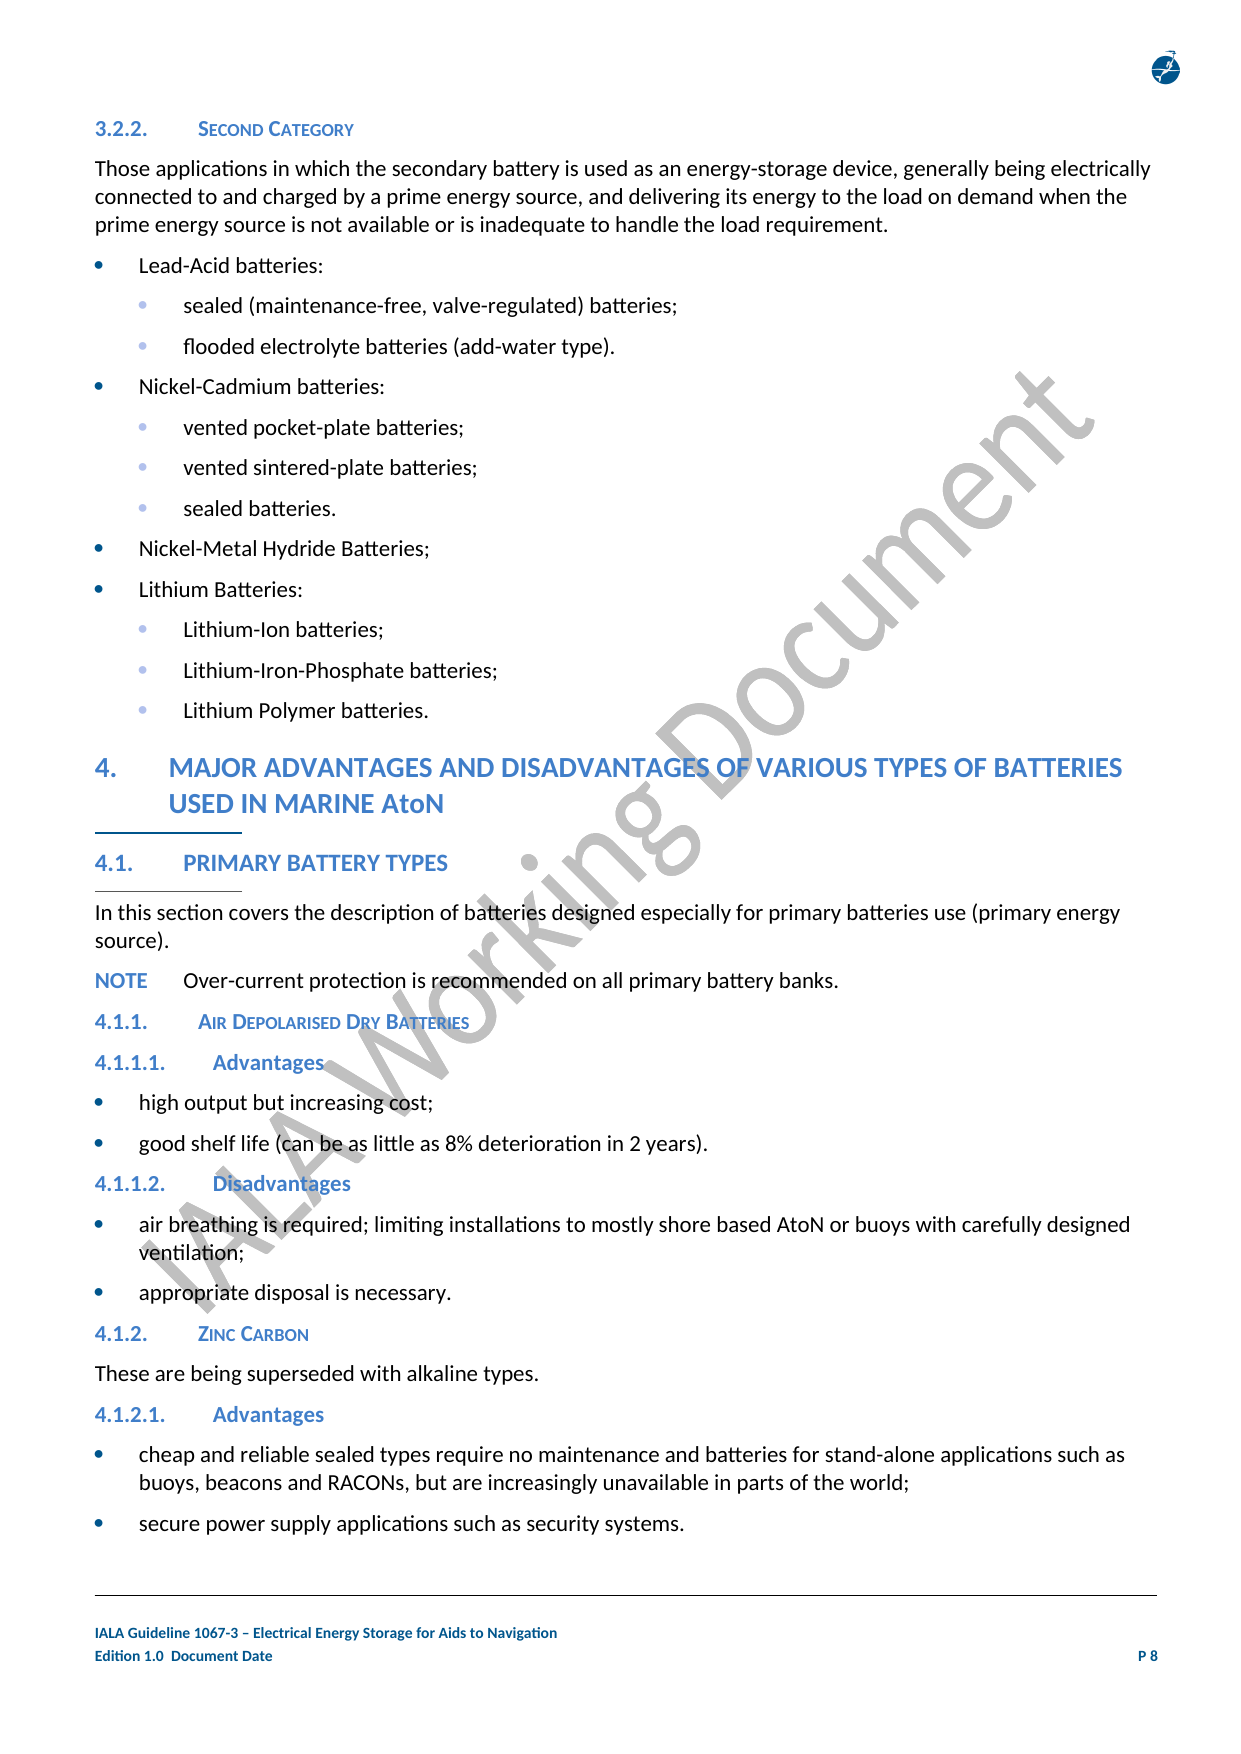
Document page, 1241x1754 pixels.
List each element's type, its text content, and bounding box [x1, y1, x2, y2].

subtitle Second Category [94, 114, 1157, 142]
text Nickel-Metal Hydride Batteries; [94, 534, 1157, 562]
subtitle Zinc Carbon [94, 1319, 1157, 1347]
text Lithium Polymer batteries. [139, 696, 1157, 724]
subtitle Air Depolarised Dry Batteries [94, 1007, 1157, 1035]
text These are being superseded with alkaline types. [94, 1359, 1157, 1387]
text Lead-Acid batteries: [94, 251, 1157, 279]
text Lithium-Ion batteries; [139, 615, 1157, 643]
subtitle MAJOR ADVANTAGES AND DISADVANTAGES OF VARIOUS TYPES OF BATTERIES USED IN MARINE AtoN [94, 749, 1157, 821]
text Lithium Batteries: [94, 575, 1157, 603]
text sealed (maintenance-free, valve-regulated) batteries; [139, 291, 1157, 319]
subtitle Disadvantages [94, 1169, 1157, 1197]
subtitle Advantages [94, 1048, 1157, 1076]
text air breathing is required; limiting installations to mostly shore based AtoN or buoys with carefully designed ventilation; [94, 1210, 1157, 1266]
text vented pocket-plate batteries; [139, 413, 1157, 441]
text vented sintered-plate batteries; [139, 453, 1157, 481]
subtitle Primary Battery Types [94, 847, 1157, 877]
text Those applications in which the secondary battery is used as an energy-storage device, generally being electrically connected to and charged by a prime energy source, and delivering its energy to the load on demand when the prime energy source is not available or is inadequate to handle the load requirement. [94, 154, 1157, 238]
text high output but increasing cost; [94, 1088, 1157, 1116]
text good shelf life (can be as little as 8% deterioration in 2 years). [94, 1129, 1157, 1157]
text In this section covers the description of batteries designed especially for primary batteries use (primary energy source). [94, 898, 1157, 954]
text appropriate disposal is necessary. [94, 1278, 1157, 1306]
text cheap and reliable sealed types require no maintenance and batteries for stand-alone applications such as buoys, beacons and RACONs, but are increasingly unavailable in parts of the world; [94, 1440, 1157, 1496]
text NOTE Over-current protection is recommended on all primary battery banks. [94, 967, 1157, 995]
text Lithium-Iron-Phosphate batteries; [139, 656, 1157, 684]
picture [1120, 0, 1239, 119]
text sealed batteries. [139, 494, 1157, 522]
subtitle Advantages [94, 1400, 1157, 1428]
text Nickel-Cadmium batteries: [94, 372, 1157, 400]
text flooded electrolyte batteries (add-water type). [139, 332, 1157, 360]
text secure power supply applications such as security systems. [94, 1509, 1157, 1537]
